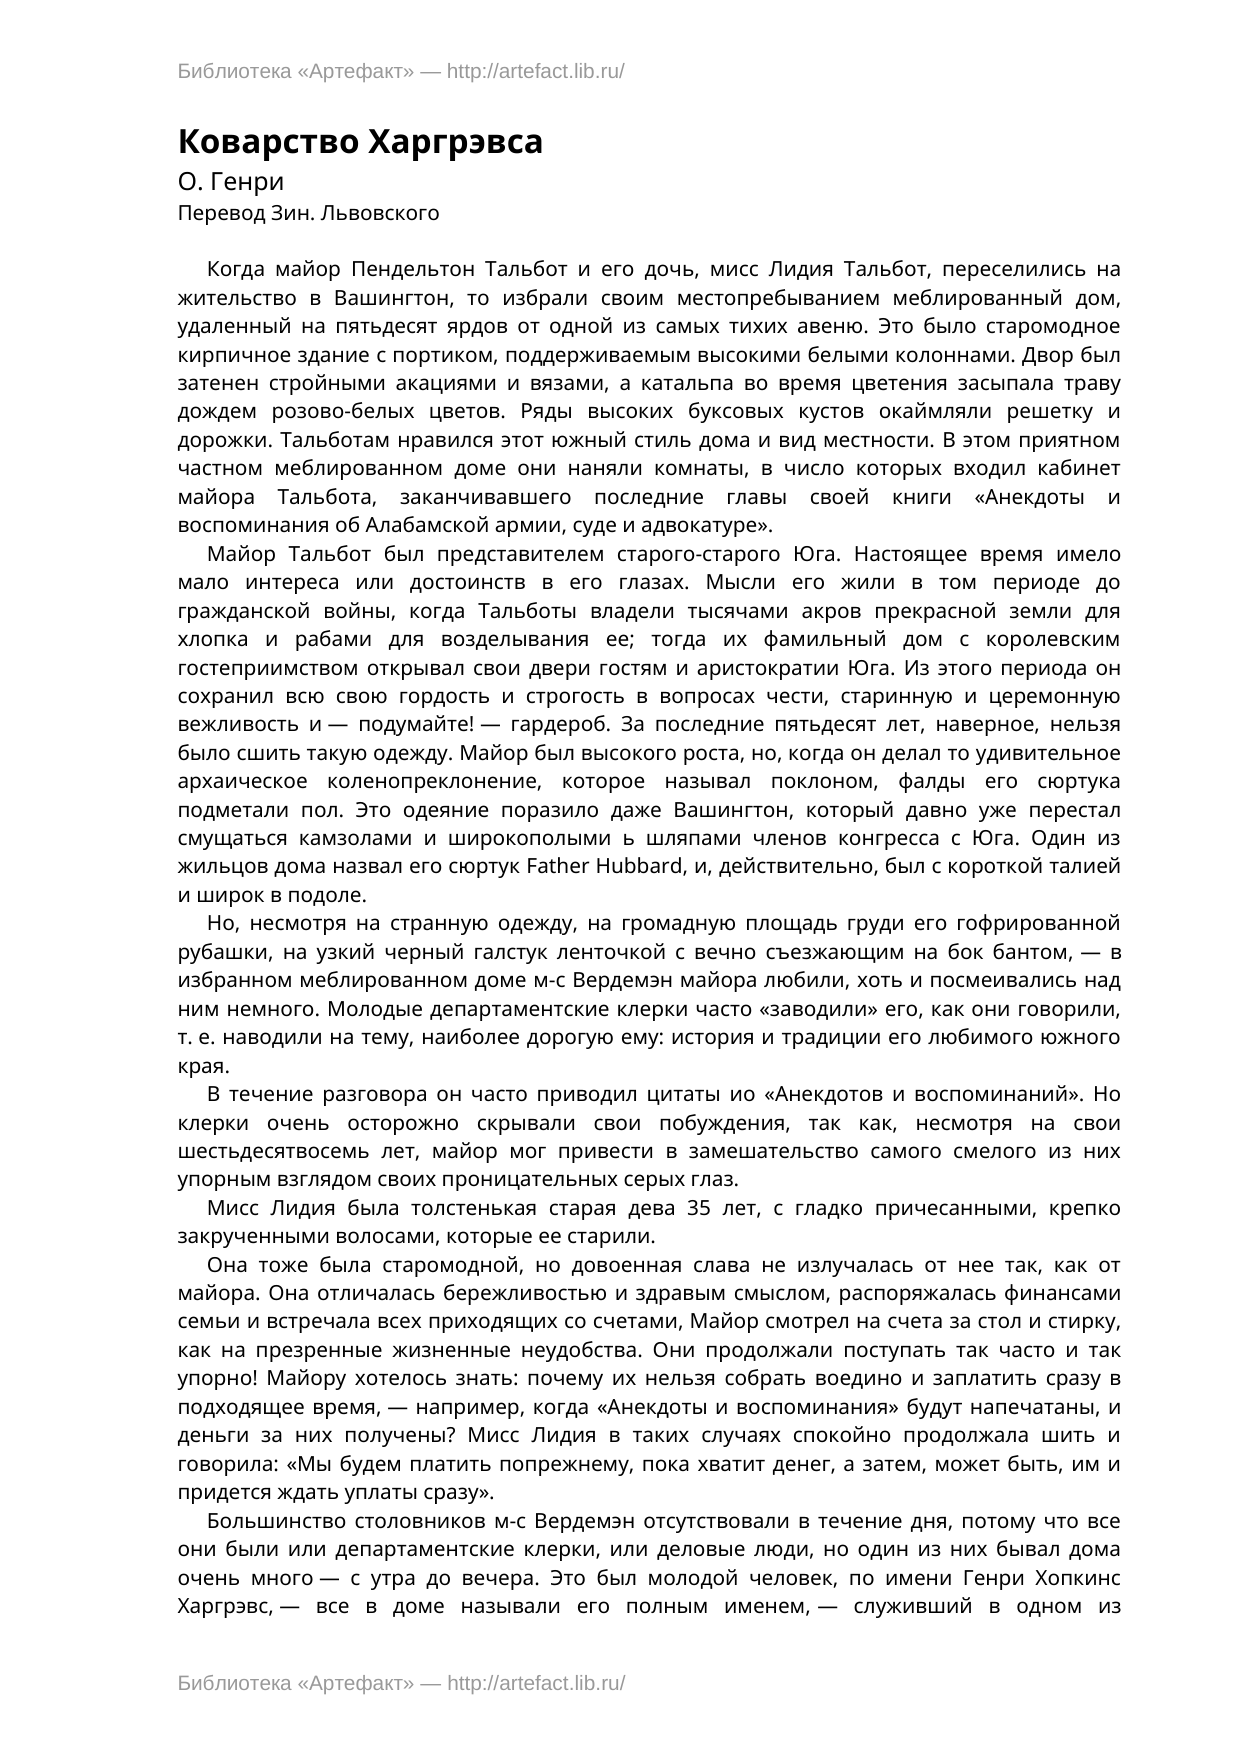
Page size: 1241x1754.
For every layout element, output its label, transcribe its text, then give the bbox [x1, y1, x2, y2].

text О. Генри [177, 163, 1122, 198]
text Когда майор Пендельтон Тальбот и его дочь, мисс Лидия Тальбот, переселились на жительство в Вашингтон, то избрали своим местопребыванием меблированный дом, удаленный на пятьдесят ярдов от одной из самых тихих авеню. Это было старомодное кирпичное здание с портиком, поддерживаемым высокими белыми колоннами. Двор был затенен стройными акациями и вязами, а катальпа во время цветения засыпала траву дождем розово-белых цветов. Ряды высоких буксовых кустов окаймляли решетку и дорожки. Тальботам нравился этот южный стиль дома и вид местности. В этом приятном частном меблированном доме они наняли комнаты, в число которых входил кабинет майора Тальбота, заканчивавшего последние главы своей книги «Анекдоты и воспоминания об Алабамской армии, суде и адвокатуре». [177, 254, 1122, 539]
text Майор Тальбот был представителем старого-старого Юга. Настоящее время имело мало интереса или достоинств в его глазах. Мысли его жили в том периоде до гражданской войны, когда Тальботы владели тысячами акров прекрасной земли для хлопка и рабами для возделывания ее; тогда их фамильный дом с королевским гостеприимством открывал свои двери гостям и аристократии Юга. Из этого периода он сохранил всю свою гордость и строгость в вопросах чести, старинную и церемонную вежливость и — подумайте! — гардероб. За последние пятьдесят лет, наверное, нельзя было сшить такую одежду. Майор был высокого роста, но, когда он делал то удивительное архаическое коленопреклонение, которое называл поклоном, фалды его сюртука подметали пол. Это одеяние поразило даже Вашингтон, который давно уже перестал смущаться камзолами и широкополыми ь шляпами членов конгресса с Юга. Один из жильцов дома назвал его сюртук Father Hubbard, и, действительно, был с короткой талией и широк в подоле. [177, 539, 1122, 908]
text Но, несмотря на странную одежду, на громадную площадь груди его гофрированной рубашки, на узкий черный галстук ленточкой с вечно съезжающим на бок бантом, — в избранном меблированном доме м-с Вердемэн майора любили, хоть и посмеивались над ним немного. Молодые департаментские клерки часто «заводили» его, как они говорили, т. е. наводили на тему, наиболее дорогую ему: история и традиции его любимого южного края. [177, 908, 1122, 1079]
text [177, 1506, 1122, 1619]
text Мисс Лидия была толстенькая старая дева 35 лет, с гладко причесанными, крепко закрученными волосами, которые ее старили. [177, 1193, 1122, 1250]
subtitle Коварство Харгрэвса [177, 118, 1122, 163]
text Перевод Зин. Львовского [177, 198, 1122, 226]
text В течение разговора он часто приводил цитаты ио «Анекдотов и воспоминаний». Но клерки очень осторожно скрывали свои побуждения, так как, несмотря на свои шестьдесятвосемь лет, майор мог привести в замешательство самого смелого из них упорным взглядом своих проницательных серых глаз. [177, 1079, 1122, 1193]
text Она тоже была старомодной, но довоенная слава не излучалась от нее так, как от майора. Она отличалась бережливостью и здравым смыслом, распоряжалась финансами семьи и встречала всех приходящих со счетами, Майор смотрел на счета за стол и стирку, как на презренные жизненные неудобства. Они продолжали поступать так часто и так упорно! Майору хотелось знать: почему их нельзя собрать воедино и заплатить сразу в подходящее время, — например, когда «Анекдоты и воспоминания» будут напечатаны, и деньги за них получены? Мисс Лидия в таких случаях спокойно продолжала шить и говорила: «Мы будем платить попрежнему, пока хватит денег, а затем, может быть, им и придется ждать уплаты сразу». [177, 1250, 1122, 1506]
